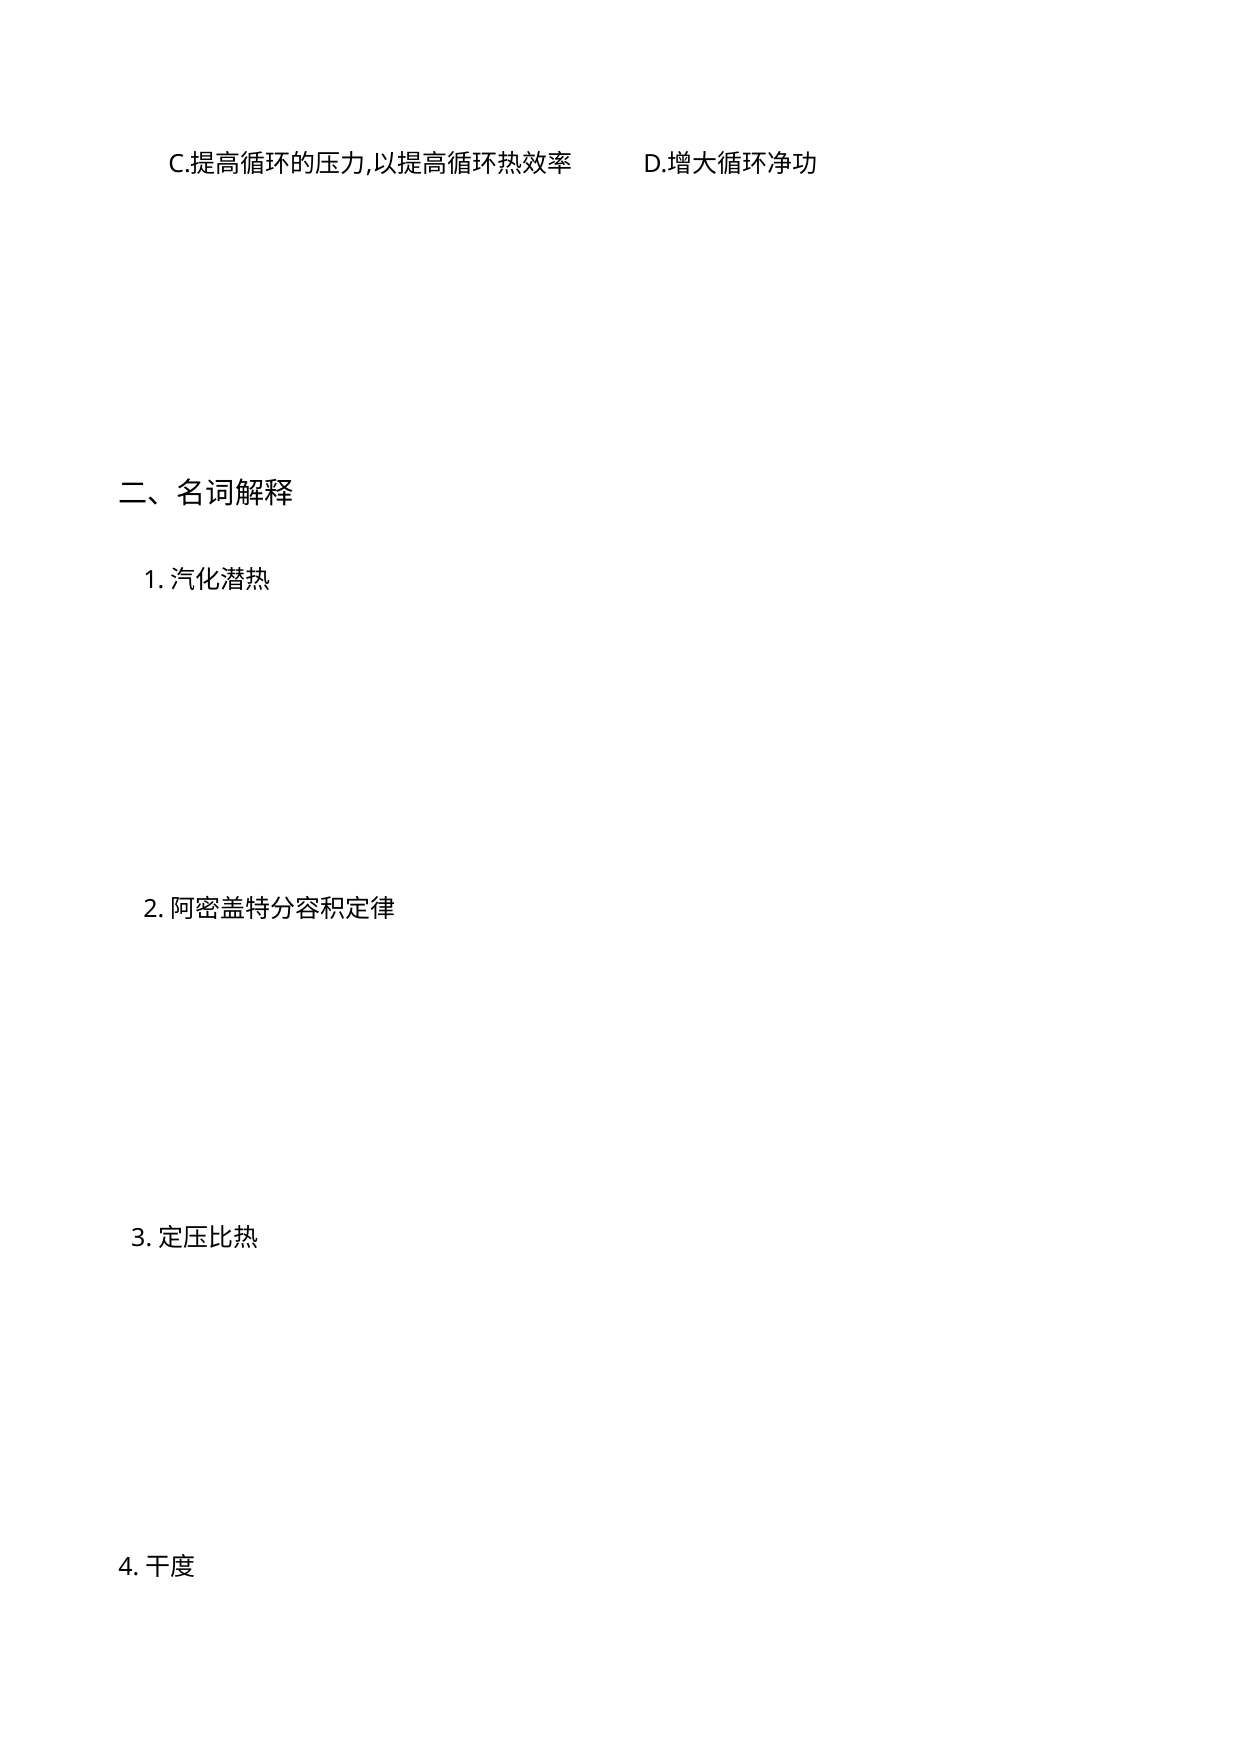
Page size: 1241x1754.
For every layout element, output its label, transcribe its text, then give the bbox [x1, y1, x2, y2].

list 1. 汽化潜热 [118, 545, 1122, 610]
list 2. 阿密盖特分容积定律 [118, 874, 1122, 939]
list 3. 定压比热 [118, 1203, 1122, 1268]
list C.提高循环的压力,以提高循环热效率 D.增大循环净功 [118, 129, 1122, 194]
text 二、名词解释 [118, 458, 1122, 523]
list 干度 [118, 1532, 1122, 1597]
